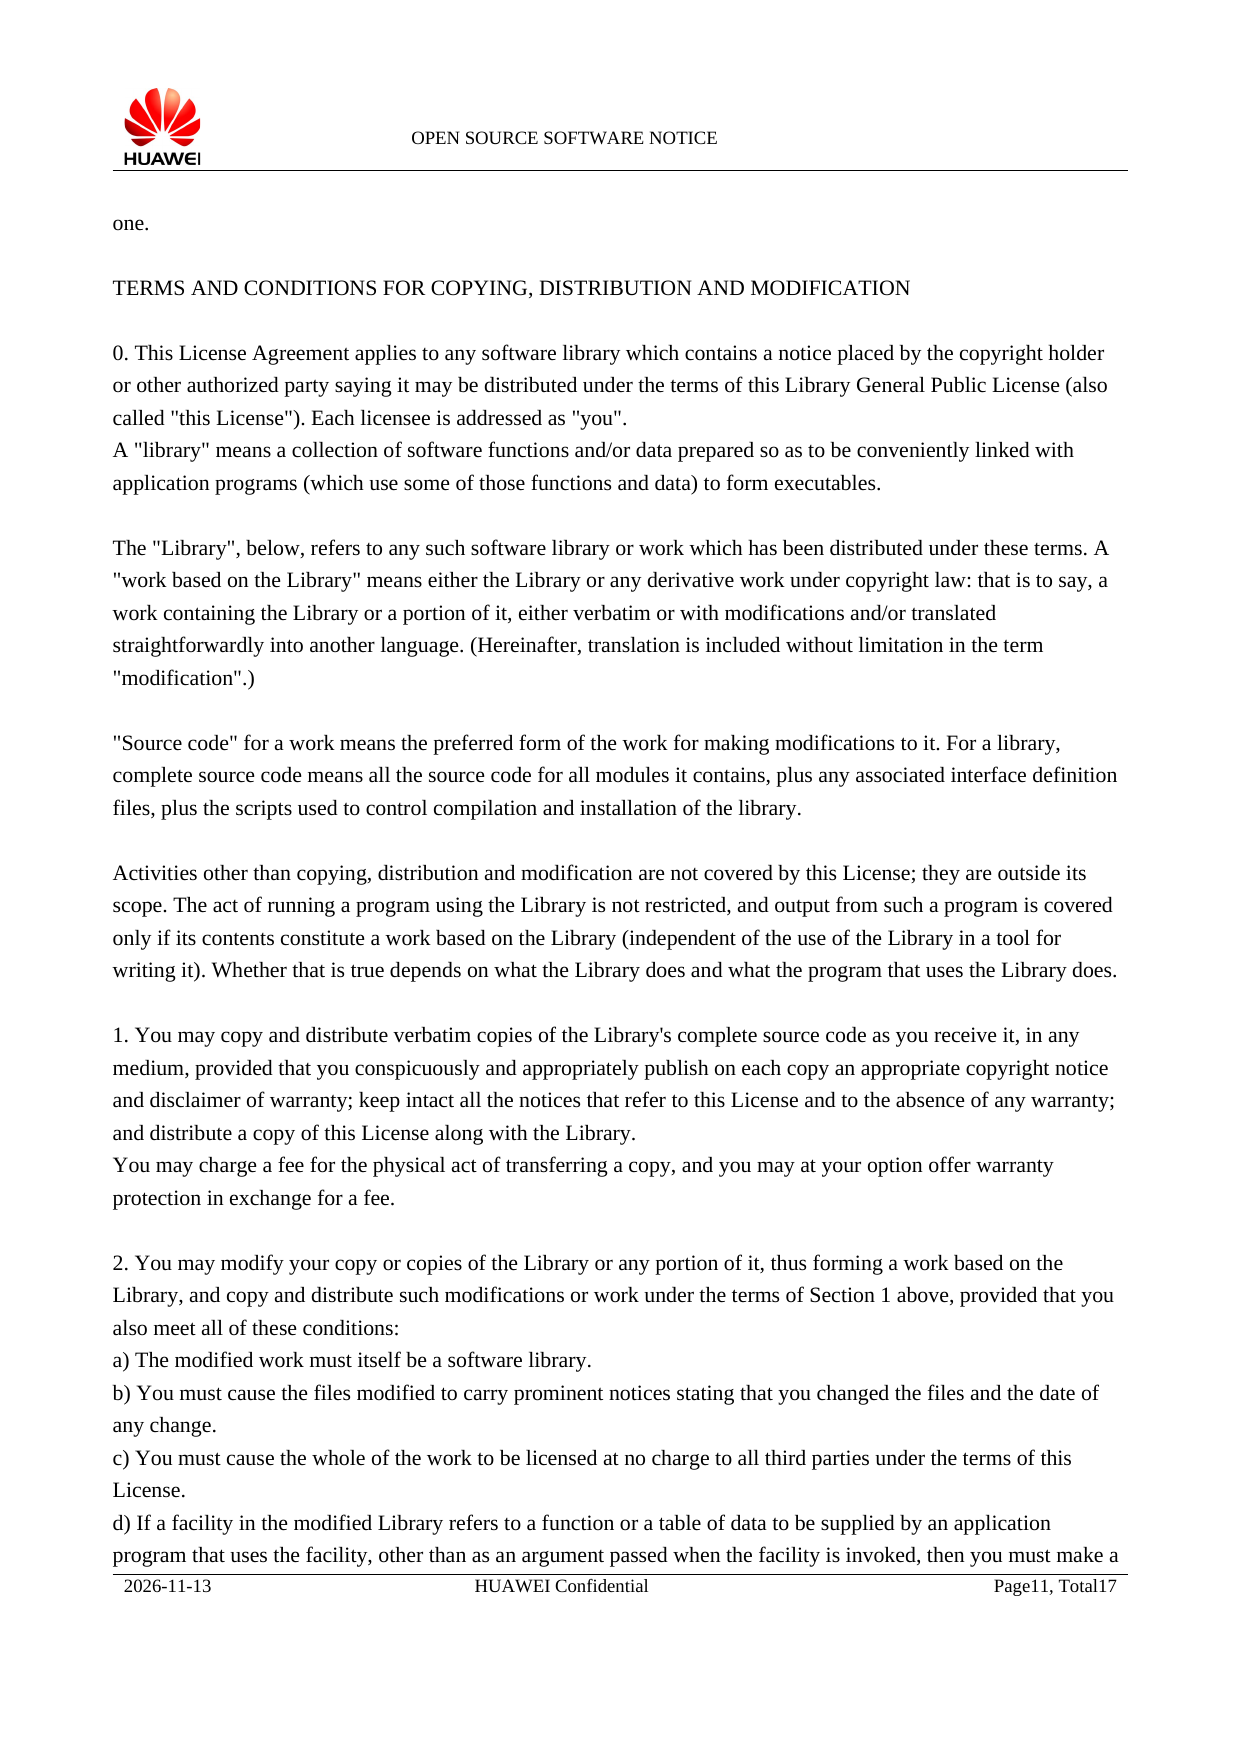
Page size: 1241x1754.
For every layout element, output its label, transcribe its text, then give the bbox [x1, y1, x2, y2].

picture [124, 88, 201, 165]
